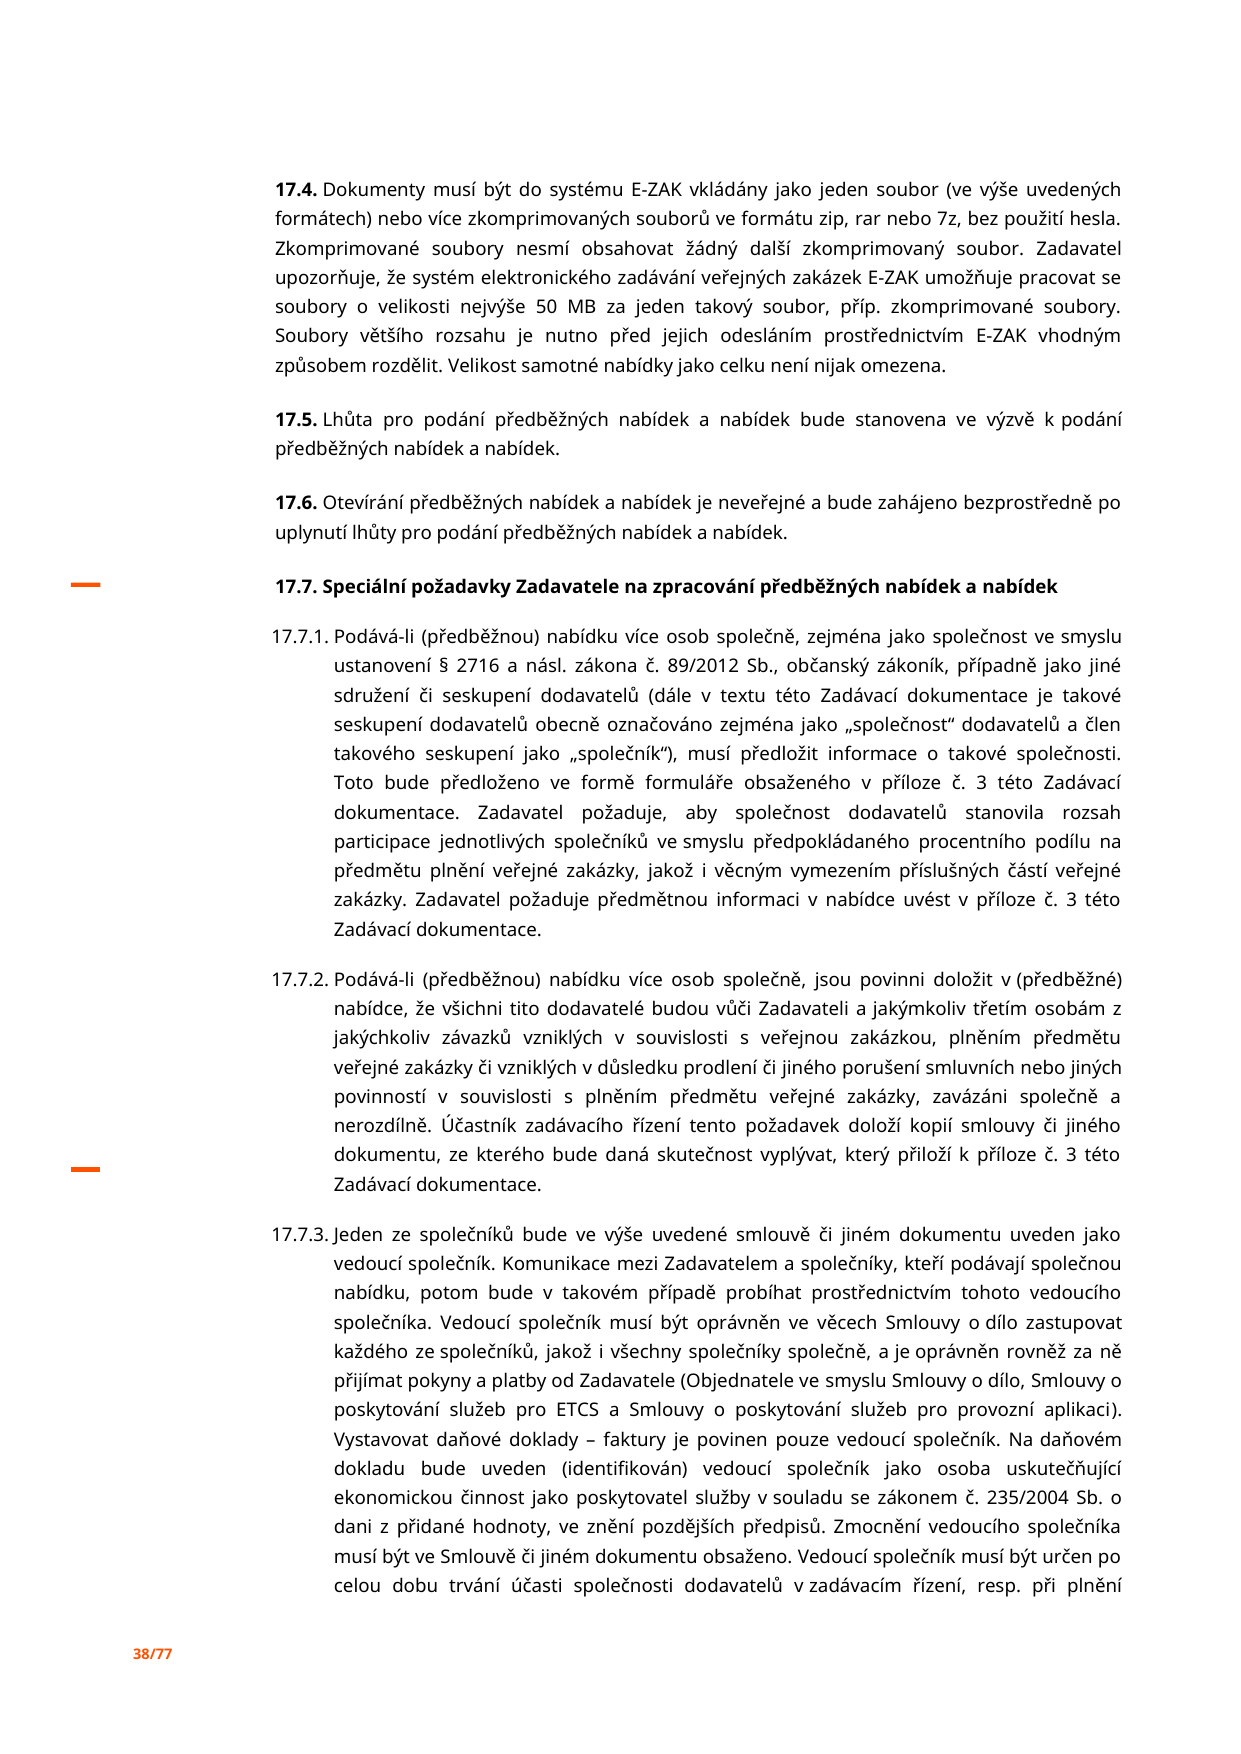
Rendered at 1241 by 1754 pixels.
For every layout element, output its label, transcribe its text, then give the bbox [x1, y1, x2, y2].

text Speciální požadavky Zadavatele na zpracování předběžných nabídek a nabídek [275, 573, 1122, 599]
text Lhůta pro podání předběžných nabídek a nabídek bude stanovena ve výzvě k podání předběžných nabídek a nabídek. [275, 406, 1122, 461]
text Otevírání předběžných nabídek a nabídek je neveřejné a bude zahájeno bezprostředně po uplynutí lhůty pro podání předběžných nabídek a nabídek. [275, 490, 1122, 544]
text Podává-li (předběžnou) nabídku více osob společně, zejména jako společnost ve smyslu ustanovení § 2716 a násl. zákona č. 89/2012 Sb., občanský zákoník, případně jako jiné sdružení či seskupení dodavatelů (dále v textu této Zadávací dokumentace je takové seskupení dodavatelů obecně označováno zejména jako „společnost“ dodavatelů a člen takového seskupení jako „společník“), musí předložit informace o takové společnosti. Toto bude předloženo ve formě formuláře obsaženého v příloze č. 3 této Zadávací dokumentace. Zadavatel požaduje, aby společnost dodavatelů stanovila rozsah participace jednotlivých společníků ve smyslu předpokládaného procentního podílu na předmětu plnění veřejné zakázky, jakož i věcným vymezením příslušných částí veřejné zakázky. Zadavatel požaduje předmětnou informaci v nabídce uvést v příloze č. 3 této Zadávací dokumentace. [334, 623, 1122, 942]
text Dokumenty musí být do systému E-ZAK vkládány jako jeden soubor (ve výše uvedených formátech) nebo více zkomprimovaných souborů ve formátu zip, rar nebo 7z, bez použití hesla. Zkomprimované soubory nesmí obsahovat žádný další zkomprimovaný soubor. Zadavatel upozorňuje, že systém elektronického zadávání veřejných zakázek E-ZAK umožňuje pracovat se soubory o velikosti nejvýše 50 MB za jeden takový soubor, příp. zkomprimované soubory. Soubory většího rozsahu je nutno před jejich odesláním prostřednictvím E-ZAK vhodným způsobem rozdělit. Velikost samotné nabídky jako celku není nijak omezena. [275, 176, 1122, 377]
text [334, 1221, 1122, 1598]
text Podává-li (předběžnou) nabídku více osob společně, jsou povinni doložit v (předběžné) nabídce, že všichni tito dodavatelé budou vůči Zadavateli a jakýmkoliv třetím osobám z jakýchkoliv závazků vzniklých v souvislosti s veřejnou zakázkou, plněním předmětu veřejné zakázky či vzniklých v důsledku prodlení či jiného porušení smluvních nebo jiných povinností v souvislosti s plněním předmětu veřejné zakázky, zavázáni společně a nerozdílně. Účastník zadávacího řízení tento požadavek doloží kopií smlouvy či jiného dokumentu, ze kterého bude daná skutečnost vyplývat, který přiloží k příloze č. 3 této Zadávací dokumentace. [334, 966, 1122, 1197]
